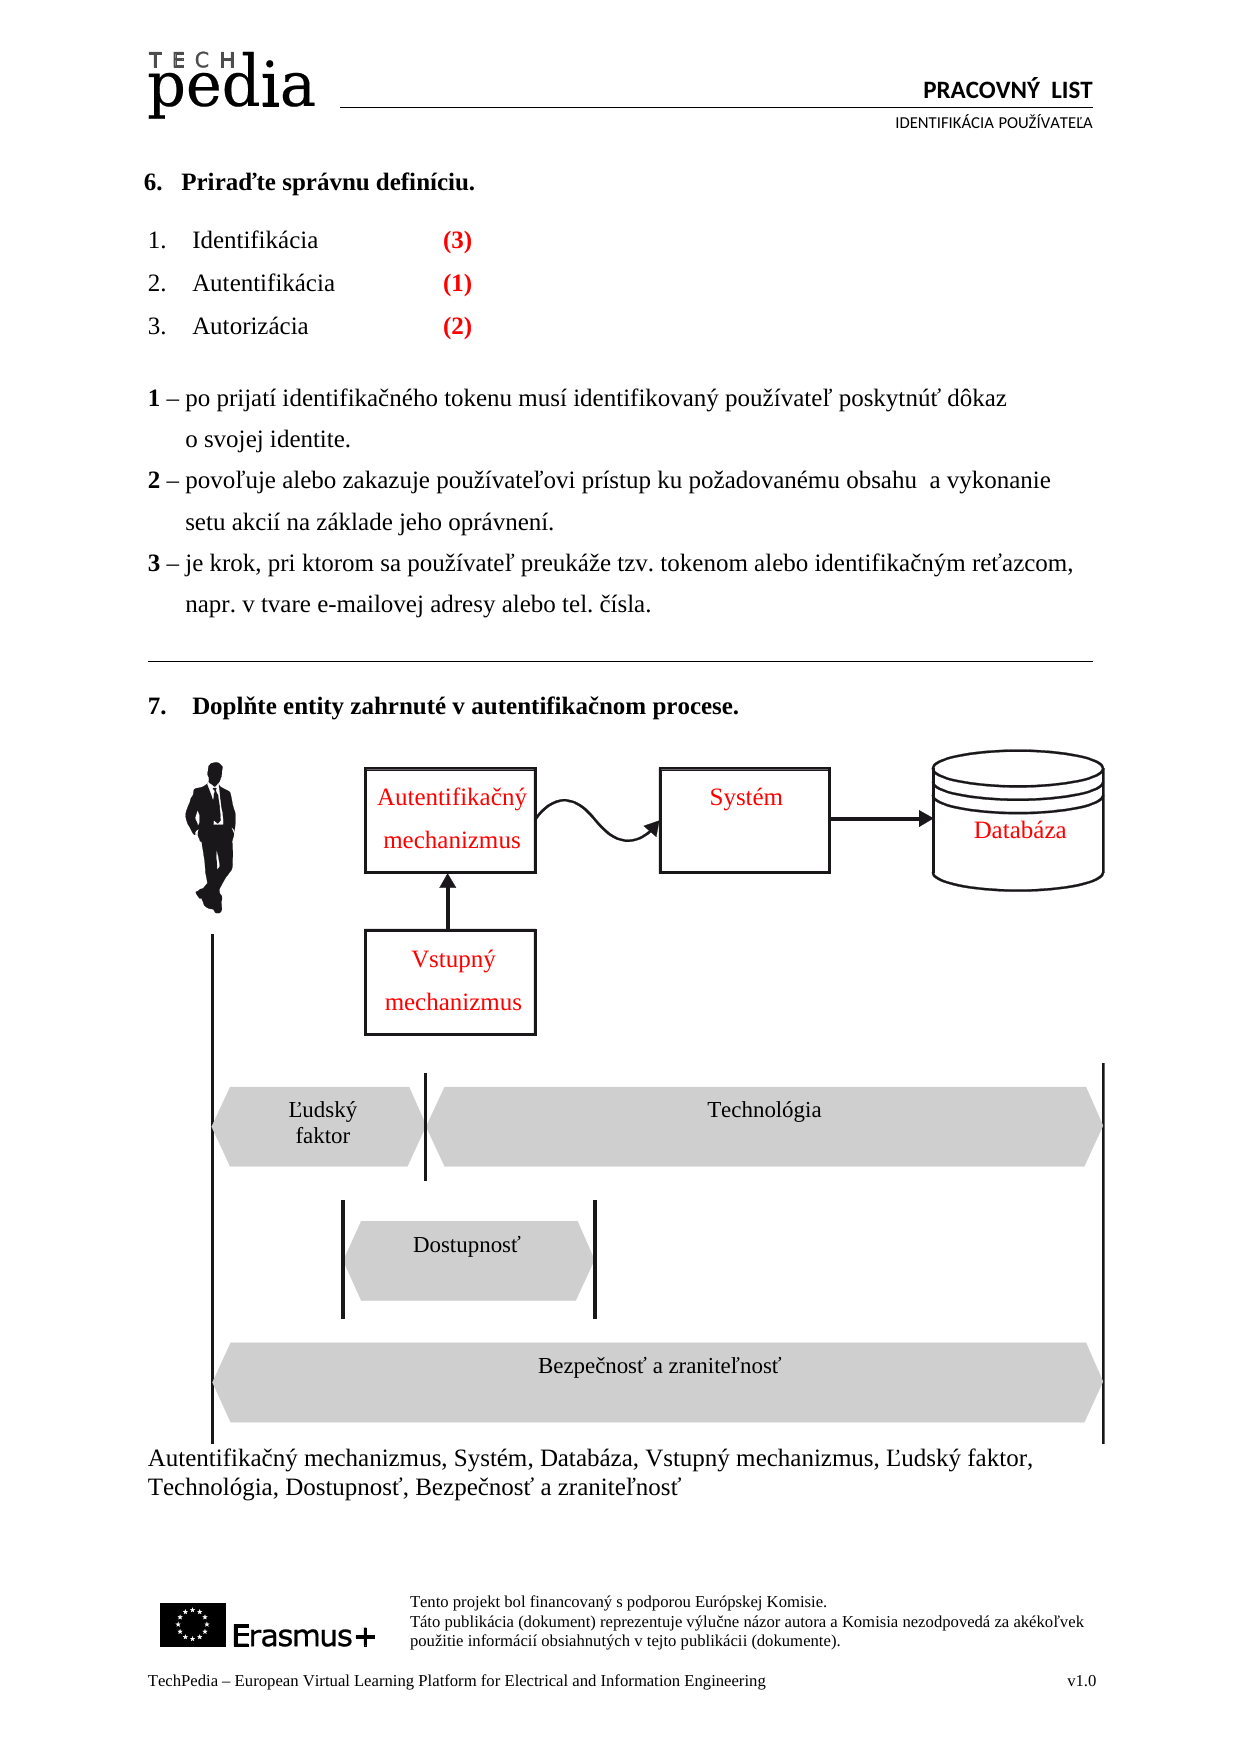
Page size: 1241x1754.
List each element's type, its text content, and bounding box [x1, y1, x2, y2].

text Priraďte správnu definíciu. [144, 167, 1093, 196]
text o svojej identite. [148, 424, 1093, 453]
text 3. Autorizácia (2) [148, 311, 1093, 340]
text 2. Autentifikácia (1) [148, 268, 1093, 297]
text 3 – je krok, pri ktorom sa používateľ preukáže tzv. tokenom alebo identifikačným reťazcom, [148, 548, 1093, 577]
text 1. Identifikácia (3) [148, 225, 1093, 254]
text Autentifikačný mechanizmus, Systém, Databáza, Vstupný mechanizmus, Ľudský faktor, Technológia, Dostupnosť, Bezpečnosť a zraniteľnosť [148, 1443, 1093, 1501]
text 2 – povoľuje alebo zakazuje používateľovi prístup ku požadovanému obsahu a vykonanie [148, 466, 1093, 494]
text Doplňte entity zahrnuté v autentifikačnom procese. [148, 691, 1093, 720]
text 1 – po prijatí identifikačného tokenu musí identifikovaný používateľ poskytnúť dôkaz [148, 383, 1093, 412]
text napr. v tvare e-mailovej adresy alebo tel. čísla. [148, 589, 1093, 618]
text setu akcií na základe jeho oprávnení. [148, 507, 1093, 536]
